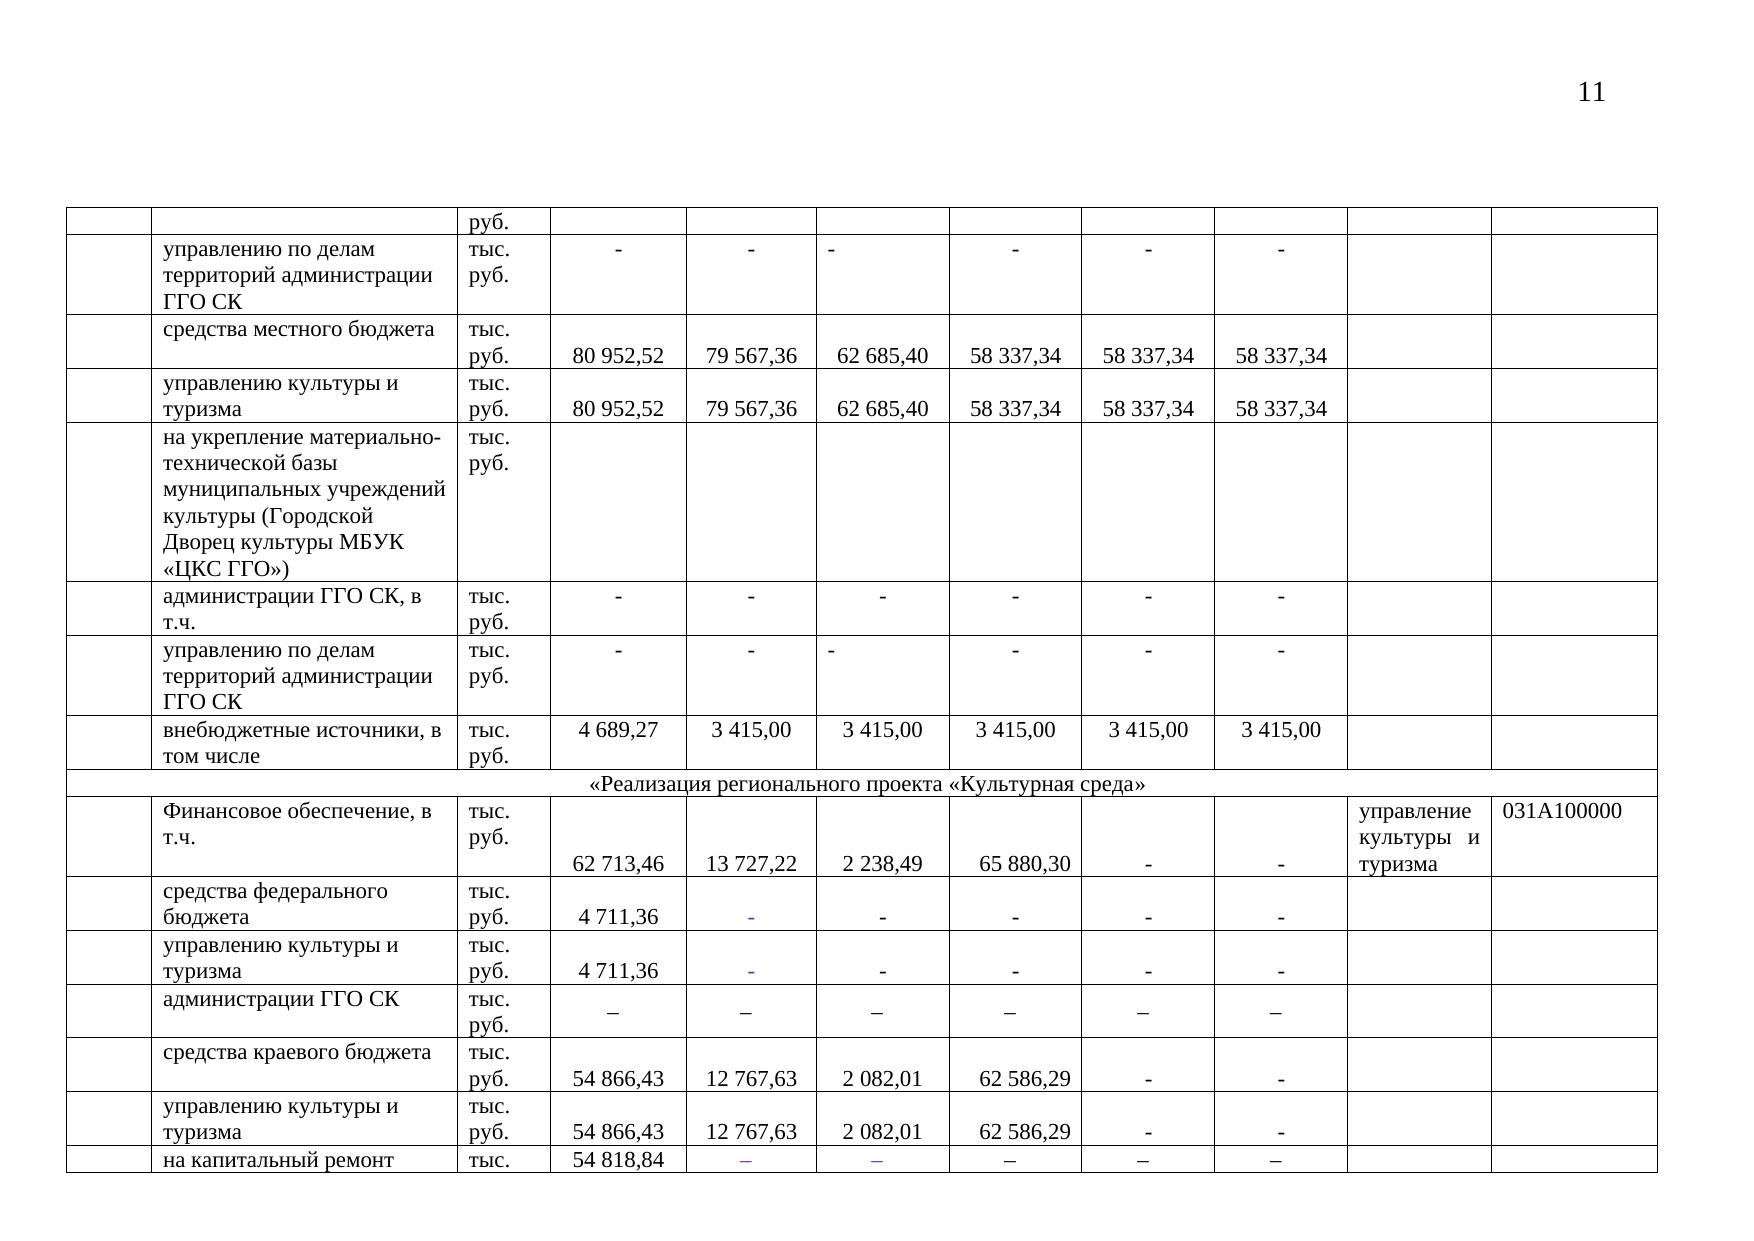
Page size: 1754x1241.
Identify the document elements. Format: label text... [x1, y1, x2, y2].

table_cell - [1215, 1038, 1347, 1091]
table_cell 58 337,34 [950, 369, 1081, 422]
table_cell - [1215, 235, 1347, 314]
table_cell 4 711,36 [551, 877, 686, 930]
table_cell – [551, 985, 686, 1037]
table_cell 62 685,40 [817, 315, 949, 368]
table_cell - [817, 931, 949, 983]
table_cell – [950, 208, 1081, 234]
table_cell [1492, 877, 1657, 930]
table_cell [1348, 716, 1491, 768]
table_cell – [1215, 208, 1347, 234]
table_cell тыс. руб. [458, 716, 550, 768]
table_cell 54 866,43 [551, 1092, 686, 1145]
table_cell [67, 985, 151, 1037]
table_cell 58 337,34 [1215, 315, 1347, 368]
table_cell тыс. руб. [458, 931, 550, 983]
table_cell [1492, 235, 1657, 314]
table_cell – [687, 208, 816, 234]
table_cell [1348, 582, 1491, 635]
table_cell [1348, 1038, 1491, 1091]
table_cell 3 415,00 [1082, 716, 1214, 768]
table_cell - [1215, 582, 1347, 635]
table_cell тыс. руб. [458, 315, 550, 368]
table_cell – [1215, 1146, 1347, 1172]
table_cell - [1215, 931, 1347, 983]
table_cell 62 713,46 [551, 797, 686, 876]
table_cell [152, 208, 457, 234]
table_cell – [551, 208, 686, 234]
table_cell тыс. руб. [458, 636, 550, 715]
table_cell тыс. руб. [458, 985, 550, 1037]
table_cell – [1082, 985, 1214, 1037]
table_cell - [687, 582, 816, 635]
table_cell - [1082, 1092, 1214, 1145]
table_cell [1492, 716, 1657, 768]
table_cell 62 586,29 [950, 1038, 1081, 1091]
table_cell тыс. руб. [458, 582, 550, 635]
table_cell - [1082, 582, 1214, 635]
table_cell [1215, 423, 1347, 581]
table_cell [687, 423, 816, 581]
table_cell - [551, 636, 686, 715]
table_cell – [817, 208, 949, 234]
table_cell – [687, 1146, 816, 1172]
table_cell - [551, 235, 686, 314]
table_cell средства местного бюджета [152, 315, 457, 368]
table_cell администрации ГГО СК, в т.ч. [152, 582, 457, 635]
table_cell - [1082, 931, 1214, 983]
table_cell - [950, 877, 1081, 930]
table_cell - [687, 636, 816, 715]
table_cell 80 952,52 [551, 369, 686, 422]
table_cell [1348, 369, 1491, 422]
table_cell - [687, 931, 816, 983]
table_cell [1348, 985, 1491, 1037]
table_cell - [1082, 235, 1214, 314]
table_cell 3 415,00 [687, 716, 816, 768]
table_cell - [817, 877, 949, 930]
table_cell - [1082, 877, 1214, 930]
table_cell [1348, 636, 1491, 715]
table_cell 65 880,30 [950, 797, 1081, 876]
table_cell [1348, 423, 1491, 581]
table_cell [67, 636, 151, 715]
table_cell тыс. руб. [458, 235, 550, 314]
table_cell «Реализация регионального проекта «Культурная среда» [67, 770, 1657, 796]
table_cell 2 082,01 [817, 1038, 949, 1091]
table_cell [1492, 582, 1657, 635]
table_cell 13 727,22 [687, 797, 816, 876]
table_cell [1492, 208, 1657, 234]
table_cell [1492, 315, 1657, 368]
table_cell [1348, 208, 1491, 234]
table_cell - [950, 582, 1081, 635]
table_cell 3 415,00 [1215, 716, 1347, 768]
table_cell администрации ГГО СК [152, 985, 457, 1037]
table_cell 12 767,63 [687, 1038, 816, 1091]
table_cell [1348, 931, 1491, 983]
table_cell средства федерального бюджета [152, 877, 457, 930]
table_cell тыс. руб. [458, 369, 550, 422]
table_cell - [1215, 1092, 1347, 1145]
table_cell 58 337,34 [1215, 369, 1347, 422]
table_cell 4 711,36 [551, 931, 686, 983]
table_cell [67, 1092, 151, 1145]
table_cell - [1082, 797, 1214, 876]
table_cell тыс. руб. [458, 1038, 550, 1091]
table_cell 62 685,40 [817, 369, 949, 422]
table_cell тыс. руб. [458, 1146, 550, 1172]
table_cell управлению культуры и туризма [152, 369, 457, 422]
table_cell тыс. руб. [458, 1092, 550, 1145]
table_cell [1492, 1092, 1657, 1145]
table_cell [152, 1146, 457, 1172]
table_cell [551, 423, 686, 581]
table_cell [1082, 423, 1214, 581]
table_cell - [817, 582, 949, 635]
table_cell [1348, 877, 1491, 930]
table_cell [1492, 931, 1657, 983]
table_cell тыс. руб. [458, 877, 550, 930]
table_cell [67, 208, 151, 234]
table_cell [1348, 235, 1491, 314]
table_cell [1492, 369, 1657, 422]
table_cell управлению культуры и туризма [152, 931, 457, 983]
table_cell [67, 369, 151, 422]
table_cell - [950, 235, 1081, 314]
table_cell - [1215, 877, 1347, 930]
table_cell управление культуры и туризма [1348, 797, 1491, 876]
table_cell Финансовое обеспечение, в т.ч. [152, 797, 457, 876]
table_cell – [1215, 985, 1347, 1037]
table_cell [67, 582, 151, 635]
table_cell [67, 1146, 151, 1172]
table_cell 031А100000 [1492, 797, 1657, 876]
table_cell - [1082, 636, 1214, 715]
table_cell 79 567,36 [687, 369, 816, 422]
table_cell - [817, 235, 949, 314]
table_cell [1492, 1146, 1657, 1172]
table_cell – [950, 1146, 1081, 1172]
table_cell - [1082, 1038, 1214, 1091]
table_cell [1348, 1146, 1491, 1172]
table_cell [67, 797, 151, 876]
table_cell 80 952,52 [551, 315, 686, 368]
table_cell [817, 423, 949, 581]
table_cell [67, 235, 151, 314]
table_cell [67, 423, 151, 581]
table_cell – [1082, 208, 1214, 234]
table_cell 58 337,34 [1082, 315, 1214, 368]
table_cell 62 586,29 [950, 1092, 1081, 1145]
table_cell 4 689,27 [551, 716, 686, 768]
table_cell - [687, 877, 816, 930]
table_cell 54 818,84 [551, 1146, 686, 1172]
table_cell управлению по делам территорий администрации ГГО СК [152, 636, 457, 715]
table_cell - [687, 235, 816, 314]
table_cell 2 082,01 [817, 1092, 949, 1145]
table_cell тыс. руб. [458, 208, 550, 234]
table_cell [1492, 985, 1657, 1037]
table_cell - [1215, 797, 1347, 876]
table_cell - [551, 582, 686, 635]
table_cell [67, 1038, 151, 1091]
table_cell управлению по делам территорий администрации ГГО СК [152, 235, 457, 314]
table_cell [67, 716, 151, 768]
table_cell [1348, 1092, 1491, 1145]
table_cell [1492, 1038, 1657, 1091]
table_cell – [687, 985, 816, 1037]
table_cell 58 337,34 [950, 315, 1081, 368]
table_cell 54 866,43 [551, 1038, 686, 1091]
table_cell [1348, 315, 1491, 368]
table_cell [67, 931, 151, 983]
table_cell – [1082, 1146, 1214, 1172]
table_cell – [817, 1146, 949, 1172]
table_cell [1492, 636, 1657, 715]
table_cell - [1215, 636, 1347, 715]
table_cell - [950, 636, 1081, 715]
table_cell управлению культуры и туризма [152, 1092, 457, 1145]
table_cell тыс. руб. [458, 423, 550, 581]
table_cell [950, 423, 1081, 581]
table_cell внебюджетные источники, в том числе [152, 716, 457, 768]
table_cell 3 415,00 [817, 716, 949, 768]
table_cell [67, 315, 151, 368]
table_cell 79 567,36 [687, 315, 816, 368]
table_cell 2 238,49 [817, 797, 949, 876]
table_cell [67, 877, 151, 930]
table_cell 3 415,00 [950, 716, 1081, 768]
table_cell на укрепление материально-технической базы муниципальных учреждений культуры (Городской Дворец культуры МБУК «ЦКС ГГО») [152, 423, 457, 581]
table_cell 58 337,34 [1082, 369, 1214, 422]
table_cell – [950, 985, 1081, 1037]
table_cell [1492, 423, 1657, 581]
table_cell – [817, 985, 949, 1037]
table_cell тыс. руб. [458, 797, 550, 876]
table_cell - [950, 931, 1081, 983]
table_cell - [817, 636, 949, 715]
table_cell 12 767,63 [687, 1092, 816, 1145]
table_cell средства краевого бюджета [152, 1038, 457, 1091]
